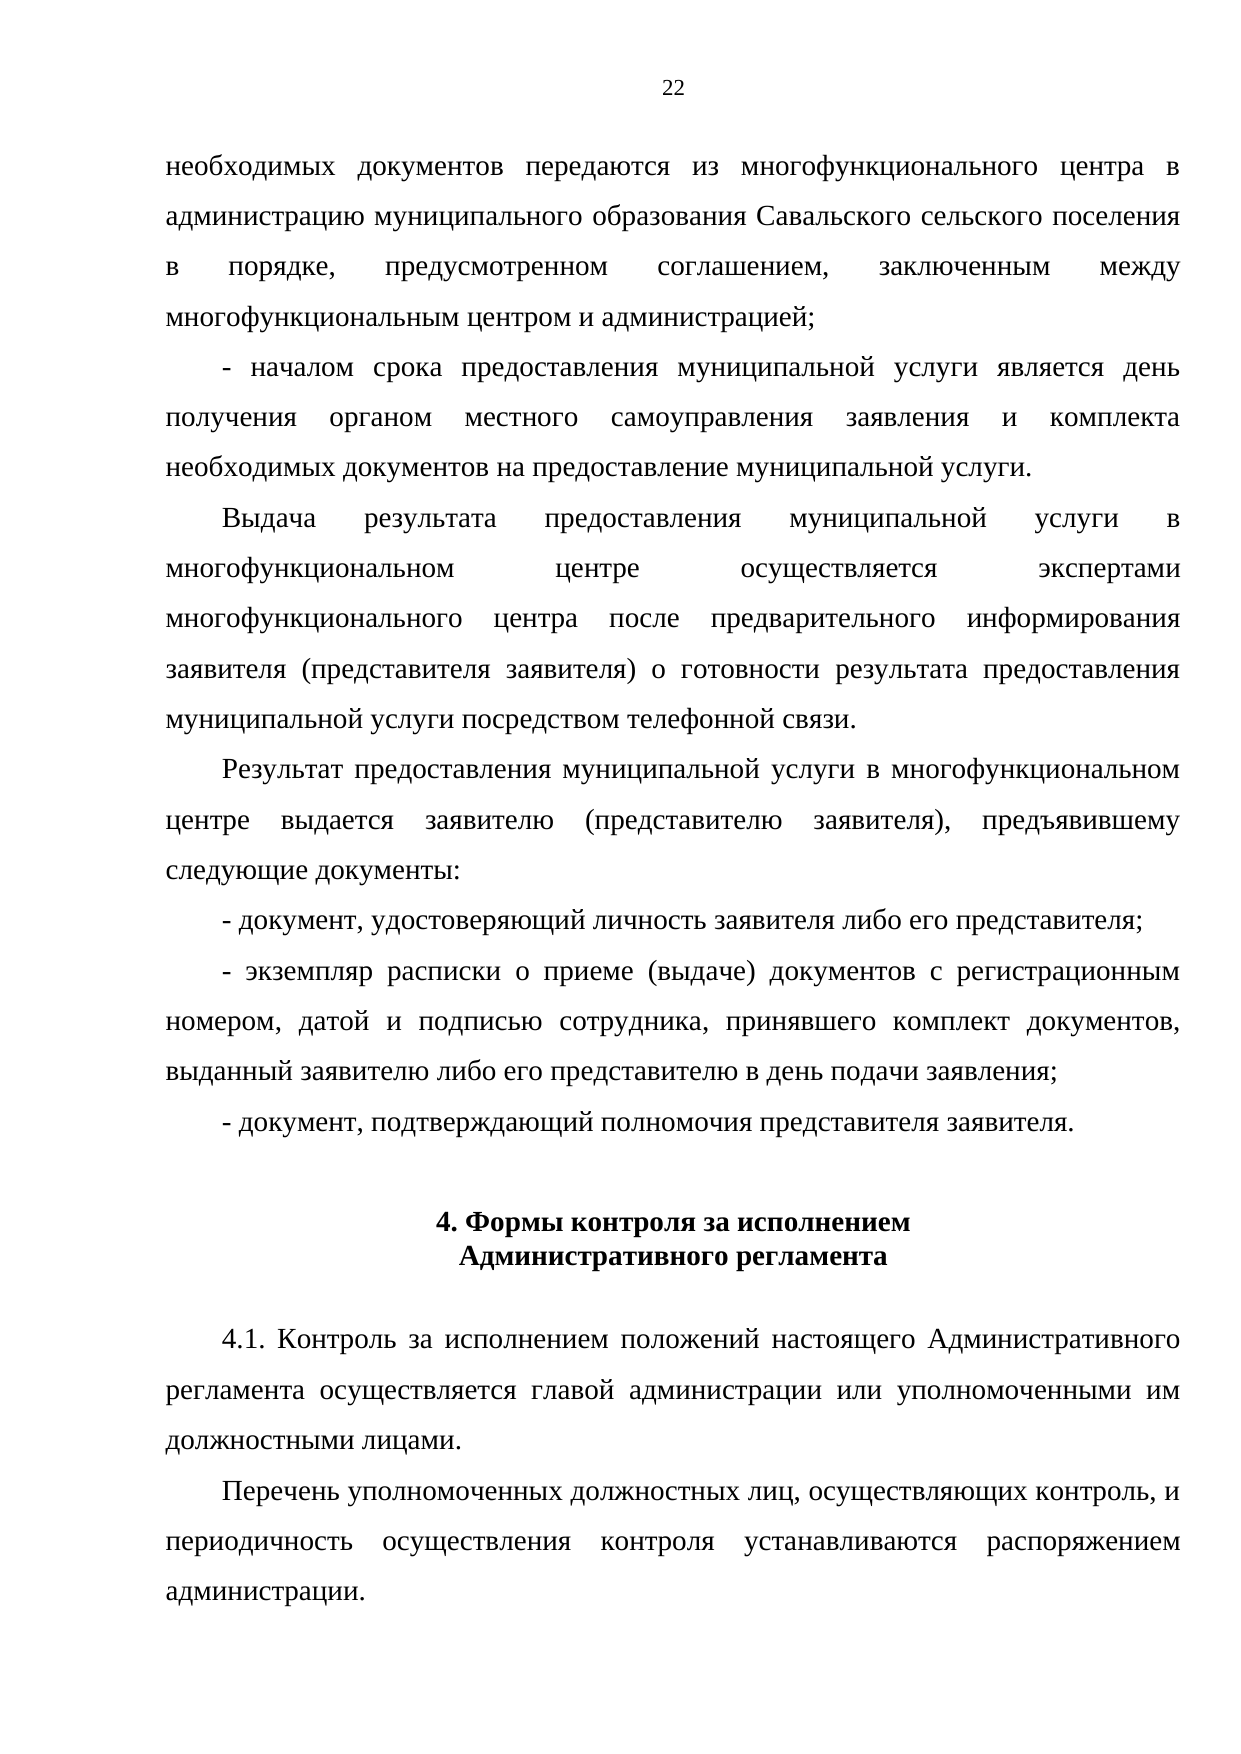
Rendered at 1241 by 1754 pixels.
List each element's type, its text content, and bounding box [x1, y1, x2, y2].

text Административного регламента [165, 1238, 1181, 1271]
text Перечень уполномоченных должностных лиц, осуществляющих контроль, и периодичность осуществления контроля устанавливаются распоряжением администрации. [165, 1473, 1181, 1607]
text Выдача результата предоставления муниципальной услуги в многофункциональном центре осуществляется экспертами многофункционального центра после предварительного информирования заявителя (представителя заявителя) о готовности результата предоставления муниципальной услуги посредством телефонной связи. [165, 500, 1181, 735]
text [165, 148, 1181, 332]
text - началом срока предоставления муниципальной услуги является день получения органом местного самоуправления заявления и комплекта необходимых документов на предоставление муниципальной услуги. [165, 349, 1181, 483]
text 4. Формы контроля за исполнением [165, 1204, 1181, 1238]
text 4.1. Контроль за исполнением положений настоящего Административного регламента осуществляется главой администрации или уполномоченными им должностными лицами. [165, 1322, 1181, 1456]
text - документ, удостоверяющий личность заявителя либо его представителя; [165, 902, 1181, 936]
text - документ, подтверждающий полномочия представителя заявителя. [165, 1104, 1181, 1137]
text - экземпляр расписки о приеме (выдаче) документов с регистрационным номером, датой и подписью сотрудника, принявшего комплект документов, выданный заявителю либо его представителю в день подачи заявления; [165, 953, 1181, 1087]
text Результат предоставления муниципальной услуги в многофункциональном центре выдается заявителю (представителю заявителя), предъявившему следующие документы: [165, 751, 1181, 886]
